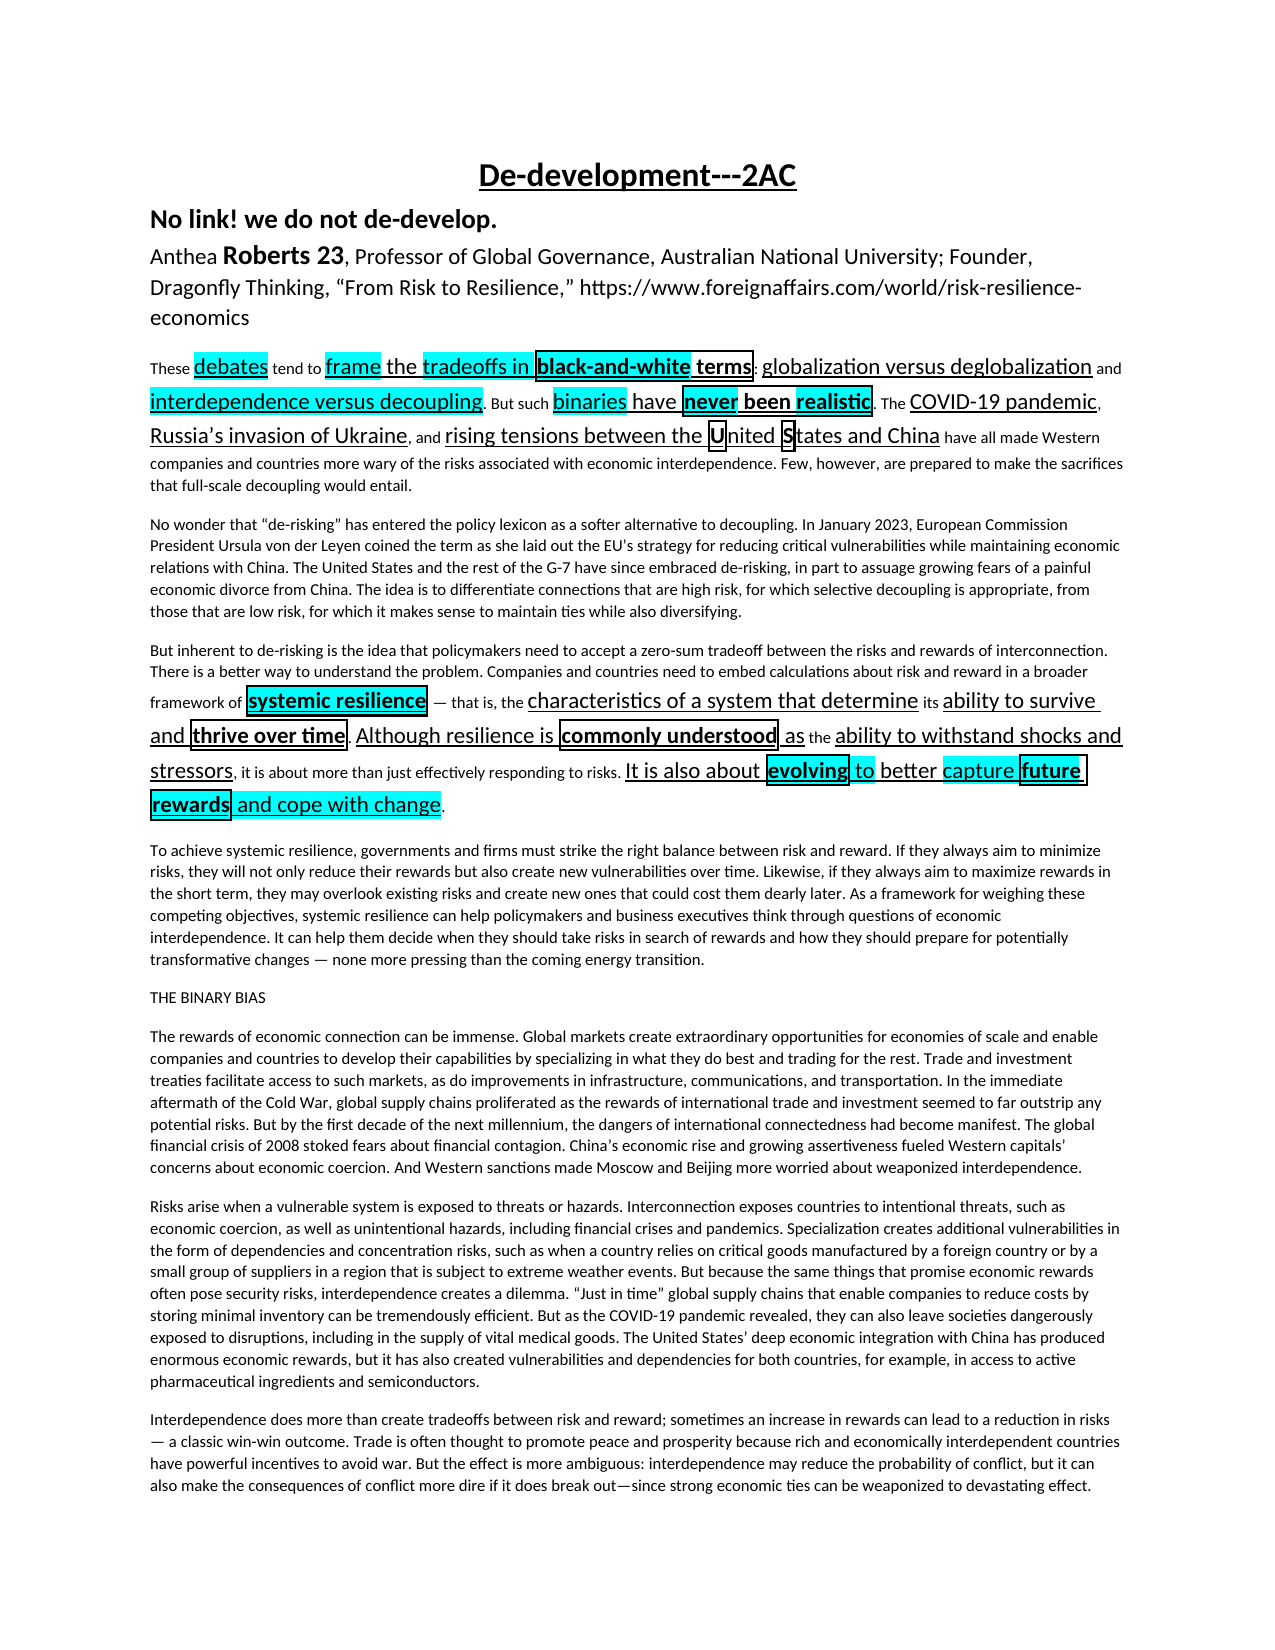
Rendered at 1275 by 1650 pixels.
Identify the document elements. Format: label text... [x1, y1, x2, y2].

text These debates tend to frame the tradeoffs in black-and-white terms: globalization versus deglobalization and interdependence versus decoupling. But such binaries have never been realistic. The COVID-19 pandemic, Russia’s invasion of Ukraine, and rising tensions between the United States and China have all made Western companies and countries more wary of the risks associated with economic interdependence. Few, however, are prepared to make the sacrifices that full-scale decoupling would entail. [150, 350, 1125, 496]
text But inherent to de-risking is the idea that policymakers need to accept a zero-sum tradeoff between the risks and rewards of interconnection. There is a better way to understand the problem. Companies and countries need to embed calculations about risk and reward in a broader framework of systemic resilience — that is, the characteristics of a system that determine its ability to survive and thrive over time. Although resilience is commonly understood as the ability to withstand shocks and stressors, it is about more than just effectively responding to risks. It is also about evolving to better capture future rewards and cope with change. [150, 640, 1125, 821]
text No wonder that “de-risking” has entered the policy lexicon as a softer alternative to decoupling. In January 2023, European Commission President Ursula von der Leyen coined the term as she laid out the EU’s strategy for reducing critical vulnerabilities while maintaining economic relations with China. The United States and the rest of the G-7 have since embraced de-risking, in part to assuage growing fears of a painful economic divorce from China. The idea is to differentiate connections that are high risk, for which selective decoupling is appropriate, from those that are low risk, for which it makes sense to maintain ties while also diversifying. [150, 514, 1125, 622]
subtitle De-development---2AC [150, 154, 1125, 195]
text Anthea Roberts 23, Professor of Global Governance, Australian National University; Founder, Dragonfly Thinking, “From Risk to Resilience,” https://www.foreignaffairs.com/world/risk-resilience-economics [150, 238, 1125, 331]
text Risks arise when a vulnerable system is exposed to threats or hazards. Interconnection exposes countries to intentional threats, such as economic coercion, as well as unintentional hazards, including financial crises and pandemics. Specialization creates additional vulnerabilities in the form of dependencies and concentration risks, such as when a country relies on critical goods manufactured by a foreign country or by a small group of suppliers in a region that is subject to extreme weather events. But because the same things that promise economic rewards often pose security risks, interdependence creates a dilemma. “Just in time” global supply chains that enable companies to reduce costs by storing minimal inventory can be tremendously efficient. But as the COVID-19 pandemic revealed, they can also leave societies dangerously exposed to disruptions, including in the supply of vital medical goods. The United States’ deep economic integration with China has produced enormous economic rewards, but it has also created vulnerabilities and dependencies for both countries, for example, in access to active pharmaceutical ingredients and semiconductors. [150, 1196, 1125, 1391]
text The rewards of economic connection can be immense. Global markets create extraordinary opportunities for economies of scale and enable companies and countries to develop their capabilities by specializing in what they do best and trading for the rest. Trade and investment treaties facilitate access to such markets, as do improvements in infrastructure, communications, and transportation. In the immediate aftermath of the Cold War, global supply chains proliferated as the rewards of international trade and investment seemed to far outstrip any potential risks. But by the first decade of the next millennium, the dangers of international connectedness had become manifest. The global financial crisis of 2008 stoked fears about financial contagion. China’s economic rise and growing assertiveness fueled Western capitals’ concerns about economic coercion. And Western sanctions made Moscow and Beijing more worried about weaponized interdependence. [150, 1026, 1125, 1178]
text To achieve systemic resilience, governments and firms must strike the right balance between risk and reward. If they always aim to minimize risks, they will not only reduce their rewards but also create new vulnerabilities over time. Likewise, if they always aim to maximize rewards in the short term, they may overlook existing risks and create new ones that could cost them dearly later. As a framework for weighing these competing objectives, systemic resilience can help policymakers and business executives think through questions of economic interdependence. It can help them decide when they should take risks in search of rewards and how they should prepare for potentially transformative changes — none more pressing than the coming energy transition. [150, 840, 1125, 969]
text THE BINARY BIAS [150, 988, 1125, 1008]
subtitle No link! we do not de-develop. [150, 202, 1125, 235]
text Interdependence does more than create tradeoffs between risk and reward; sometimes an increase in rewards can lead to a reduction in risks — a classic win-win outcome. Trade is often thought to promote peace and prosperity because rich and economically interdependent countries have powerful incentives to avoid war. But the effect is more ambiguous: interdependence may reduce the probability of conflict, but it can also make the consequences of conflict more dire if it does break out—since strong economic ties can be weaponized to devastating effect. [150, 1410, 1125, 1496]
